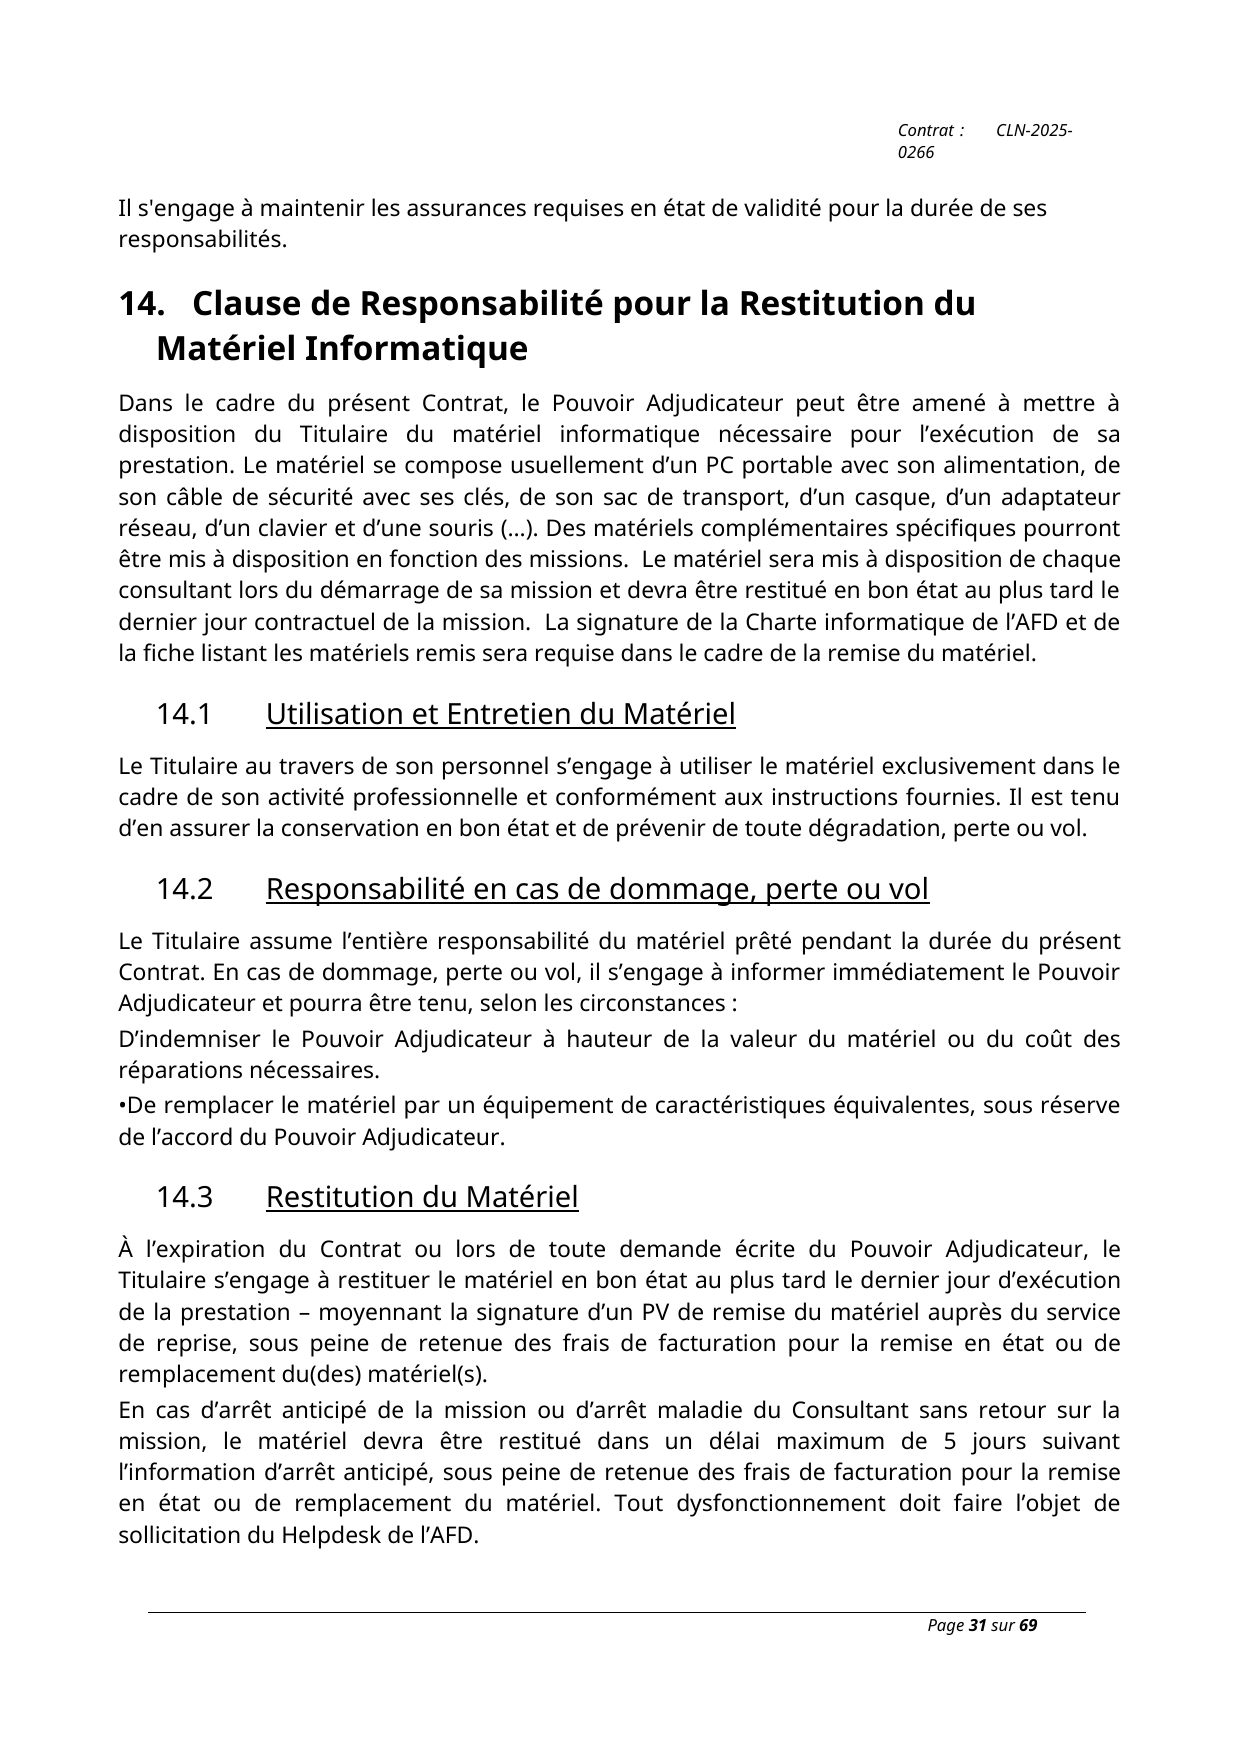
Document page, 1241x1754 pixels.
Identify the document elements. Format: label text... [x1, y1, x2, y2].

text Le Titulaire assume l’entière responsabilité du matériel prêté pendant la durée du présent Contrat. En cas de dommage, perte ou vol, il s’engage à informer immédiatement le Pouvoir Adjudicateur et pourra être tenu, selon les circonstances : [118, 925, 1122, 1018]
text En cas d’arrêt anticipé de la mission ou d’arrêt maladie du Consultant sans retour sur la mission, le matériel devra être restitué dans un délai maximum de 5 jours suivant l’information d’arrêt anticipé, sous peine de retenue des frais de facturation pour la remise en état ou de remplacement du matériel. Tout dysfonctionnement doit faire l’objet de sollicitation du Helpdesk de l’AFD. [118, 1393, 1122, 1550]
text Clause de Responsabilité pour la Restitution du Matériel Informatique [118, 279, 1122, 370]
text Il s'engage à maintenir les assurances requises en état de validité pour la durée de ses responsabilités. [118, 192, 1122, 254]
text •De remplacer le matériel par un équipement de caractéristiques équivalentes, sous réserve de l’accord du Pouvoir Adjudicateur. [118, 1089, 1122, 1152]
text Responsabilité en cas de dommage, perte ou vol [156, 868, 1122, 908]
text D’indemniser le Pouvoir Adjudicateur à hauteur de la valeur du matériel ou du coût des réparations nécessaires. [118, 1023, 1122, 1085]
text Restitution du Matériel [156, 1177, 1122, 1216]
text À l’expiration du Contrat ou lors de toute demande écrite du Pouvoir Adjudicateur, le Titulaire s’engage à restituer le matériel en bon état au plus tard le dernier jour d’exécution de la prestation – moyennant la signature d’un PV de remise du matériel auprès du service de reprise, sous peine de retenue des frais de facturation pour la remise en état ou de remplacement du(des) matériel(s). [118, 1233, 1122, 1389]
text Utilisation et Entretien du Matériel [156, 693, 1122, 733]
text Le Titulaire au travers de son personnel s’engage à utiliser le matériel exclusivement dans le cadre de son activité professionnelle et conformément aux instructions fournies. Il est tenu d’en assurer la conservation en bon état et de prévenir de toute dégradation, perte ou vol. [118, 749, 1122, 843]
text Dans le cadre du présent Contrat, le Pouvoir Adjudicateur peut être amené à mettre à disposition du Titulaire du matériel informatique nécessaire pour l’exécution de sa prestation. Le matériel se compose usuellement d’un PC portable avec son alimentation, de son câble de sécurité avec ses clés, de son sac de transport, d’un casque, d’un adaptateur réseau, d’un clavier et d’une souris (…). Des matériels complémentaires spécifiques pourront être mis à disposition en fonction des missions. Le matériel sera mis à disposition de chaque consultant lors du démarrage de sa mission et devra être restitué en bon état au plus tard le dernier jour contractuel de la mission. La signature de la Charte informatique de l’AFD et de la fiche listant les matériels remis sera requise dans le cadre de la remise du matériel. [118, 387, 1122, 668]
